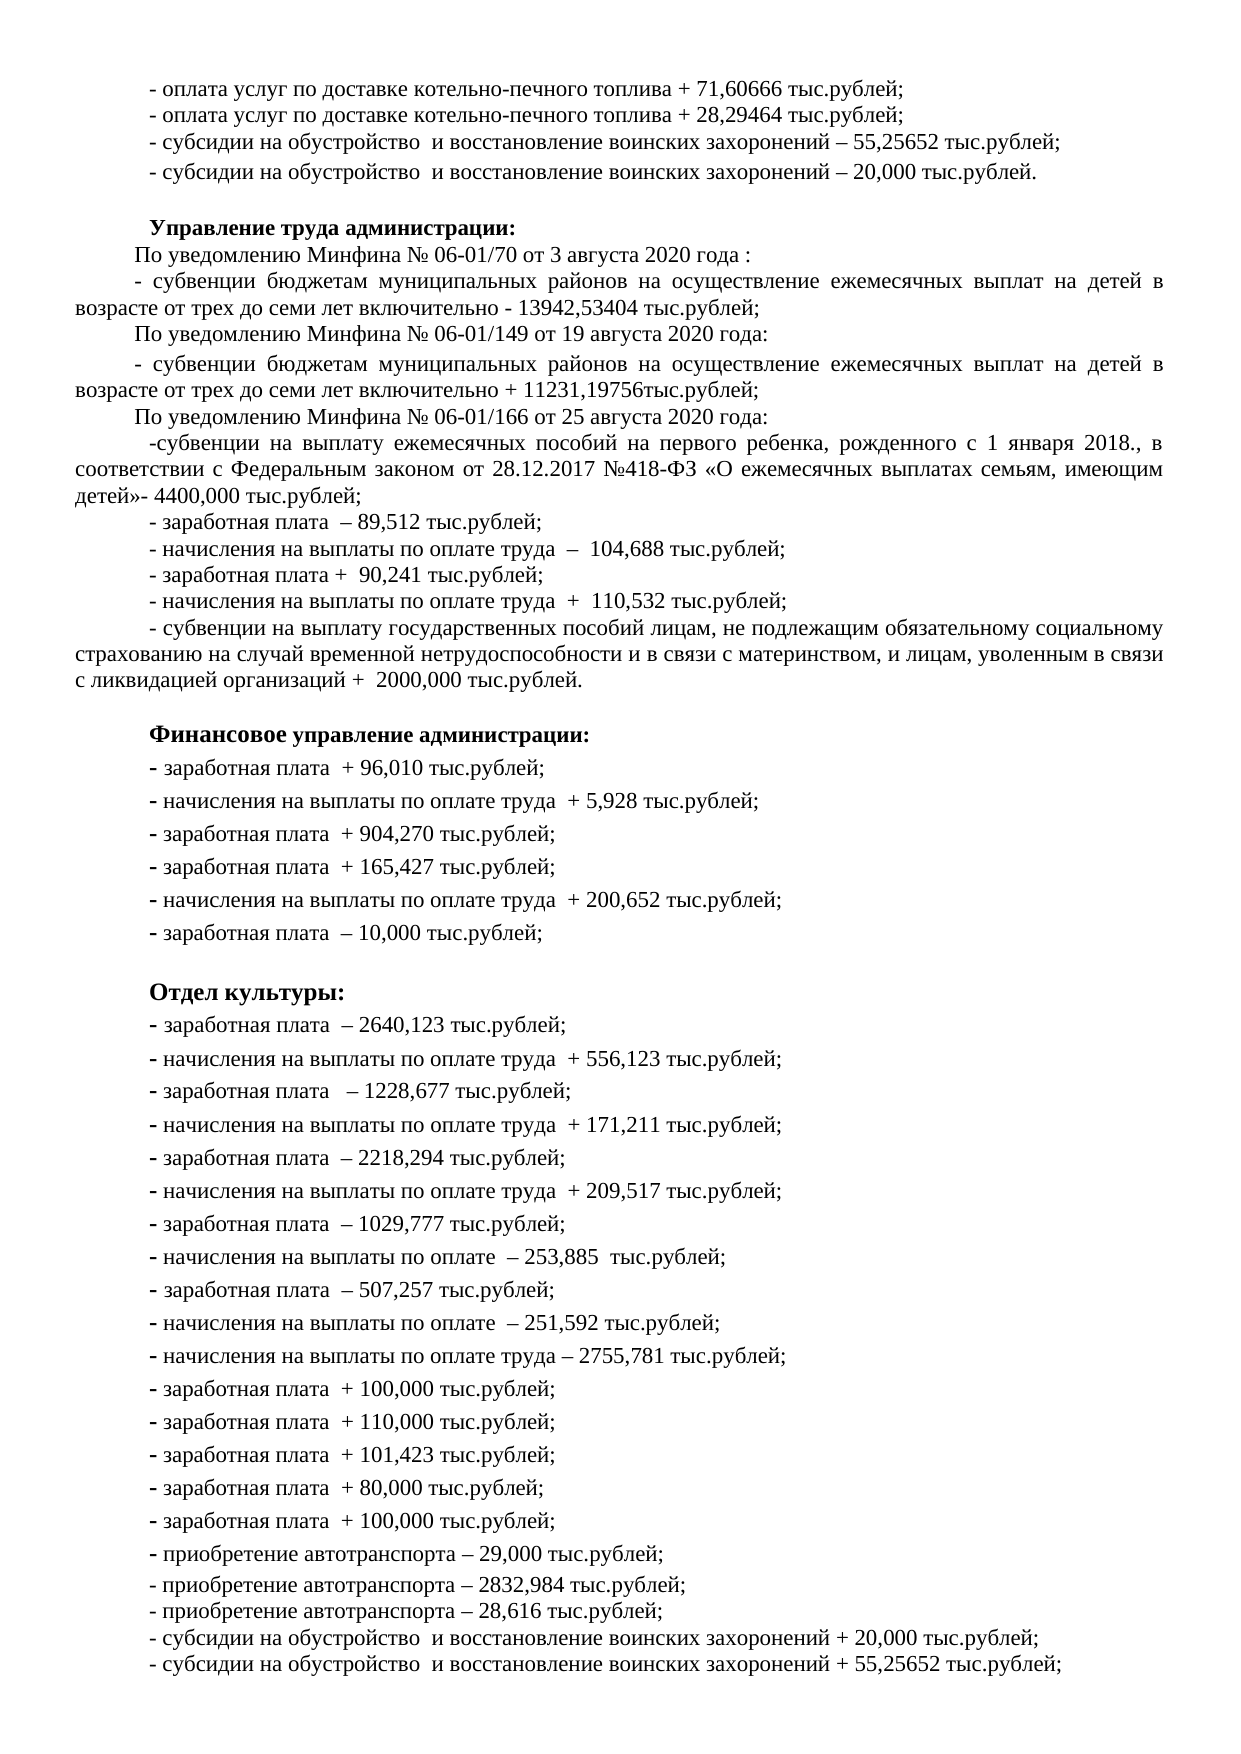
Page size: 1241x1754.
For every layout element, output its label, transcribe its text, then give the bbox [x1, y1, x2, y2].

text По уведомлению Минфина № 06-01/149 от 19 августа 2020 года: [75, 320, 1165, 346]
text - субвенции бюджетам муниципальных районов на осуществление ежемесячных выплат на детей в возрасте от трех до семи лет включительно - 13942,53404 тыс.рублей; [75, 267, 1165, 320]
list Отдел культуры: [112, 977, 1165, 1005]
list - начисления на выплаты по оплате труда + 200,652 тыс.рублей; [112, 884, 1165, 913]
text - субсидии на обустройство и восстановление воинских захоронений – 55,25652 тыс.рублей; [75, 128, 1165, 154]
list - заработная плата + 96,010 тыс.рублей; [112, 752, 1165, 781]
list - заработная плата + 101,423 тыс.рублей; [112, 1439, 1165, 1468]
list - заработная плата – 2640,123 тыс.рублей; [112, 1009, 1165, 1038]
list - оплата услуг по доставке котельно-печного топлива + 28,29464 тыс.рублей; [75, 101, 1165, 128]
list - заработная плата + 90,241 тыс.рублей; [75, 561, 1165, 587]
list - субсидии на обустройство и восстановление воинских захоронений + 20,000 тыс.рублей; [75, 1624, 1165, 1650]
list - заработная плата – 10,000 тыс.рублей; [112, 917, 1165, 946]
list - заработная плата – 1029,777 тыс.рублей; [112, 1208, 1165, 1236]
text - субвенции бюджетам муниципальных районов на осуществление ежемесячных выплат на детей в возрасте от трех до семи лет включительно + 11231,19756тыс.рублей; [75, 350, 1165, 403]
text - субсидии на обустройство и восстановление воинских захоронений – 20,000 тыс.рублей. [75, 158, 1165, 184]
list - начисления на выплаты по оплате труда + 5,928 тыс.рублей; [112, 785, 1165, 814]
list Финансовое управление администрации: [112, 719, 1165, 748]
list - начисления на выплаты по оплате труда – 2755,781 тыс.рублей; [112, 1340, 1165, 1368]
list - начисления на выплаты по оплате труда – 104,688 тыс.рублей; [75, 534, 1165, 561]
list - заработная плата + 80,000 тыс.рублей; [112, 1472, 1165, 1501]
list - заработная плата – 89,512 тыс.рублей; [75, 508, 1165, 534]
text По уведомлению Минфина № 06-01/70 от 3 августа 2020 года : [75, 241, 1165, 267]
list - приобретение автотранспорта – 28,616 тыс.рублей; [75, 1597, 1165, 1624]
list - начисления на выплаты по оплате труда + 209,517 тыс.рублей; [112, 1175, 1165, 1203]
list - оплата услуг по доставке котельно-печного топлива + 71,60666 тыс.рублей; [75, 75, 1165, 101]
list - субвенции на выплату государственных пособий лицам, не подлежащим обязательному социальному страхованию на случай временной нетрудоспособности и в связи с материнством, и лицам, уволенным в связи с ликвидацией организаций + 2000,000 тыс.рублей. [75, 614, 1165, 693]
text По уведомлению Минфина № 06-01/166 от 25 августа 2020 года: [75, 403, 1165, 429]
list - субсидии на обустройство и восстановление воинских захоронений + 55,25652 тыс.рублей; [75, 1650, 1165, 1676]
list Управление труда администрации: [75, 214, 1165, 241]
list - начисления на выплаты по оплате труда + 171,211 тыс.рублей; [112, 1109, 1165, 1137]
list - заработная плата + 165,427 тыс.рублей; [112, 851, 1165, 880]
list - начисления на выплаты по оплате труда + 110,532 тыс.рублей; [75, 587, 1165, 614]
list - приобретение автотранспорта – 2832,984 тыс.рублей; [75, 1571, 1165, 1597]
list - приобретение автотранспорта – 29,000 тыс.рублей; [112, 1538, 1165, 1567]
list -субвенции на выплату ежемесячных пособий на первого ребенка, рожденного с 1 января 2018., в соответствии с Федеральным законом от 28.12.2017 №418-ФЗ «О ежемесячных выплатах семьям, имеющим детей»- 4400,000 тыс.рублей; [75, 429, 1165, 508]
list - заработная плата – 507,257 тыс.рублей; [112, 1274, 1165, 1302]
list - начисления на выплаты по оплате труда + 556,123 тыс.рублей; [112, 1043, 1165, 1071]
list - заработная плата + 110,000 тыс.рублей; [112, 1406, 1165, 1434]
list - заработная плата – 2218,294 тыс.рублей; [112, 1142, 1165, 1170]
list - заработная плата + 904,270 тыс.рублей; [112, 818, 1165, 847]
list - заработная плата + 100,000 тыс.рублей; [112, 1373, 1165, 1402]
list - заработная плата – 1228,677 тыс.рублей; [112, 1076, 1165, 1104]
list - начисления на выплаты по оплате – 253,885 тыс.рублей; [112, 1241, 1165, 1269]
list - начисления на выплаты по оплате – 251,592 тыс.рублей; [112, 1307, 1165, 1336]
list - заработная плата + 100,000 тыс.рублей; [112, 1505, 1165, 1534]
